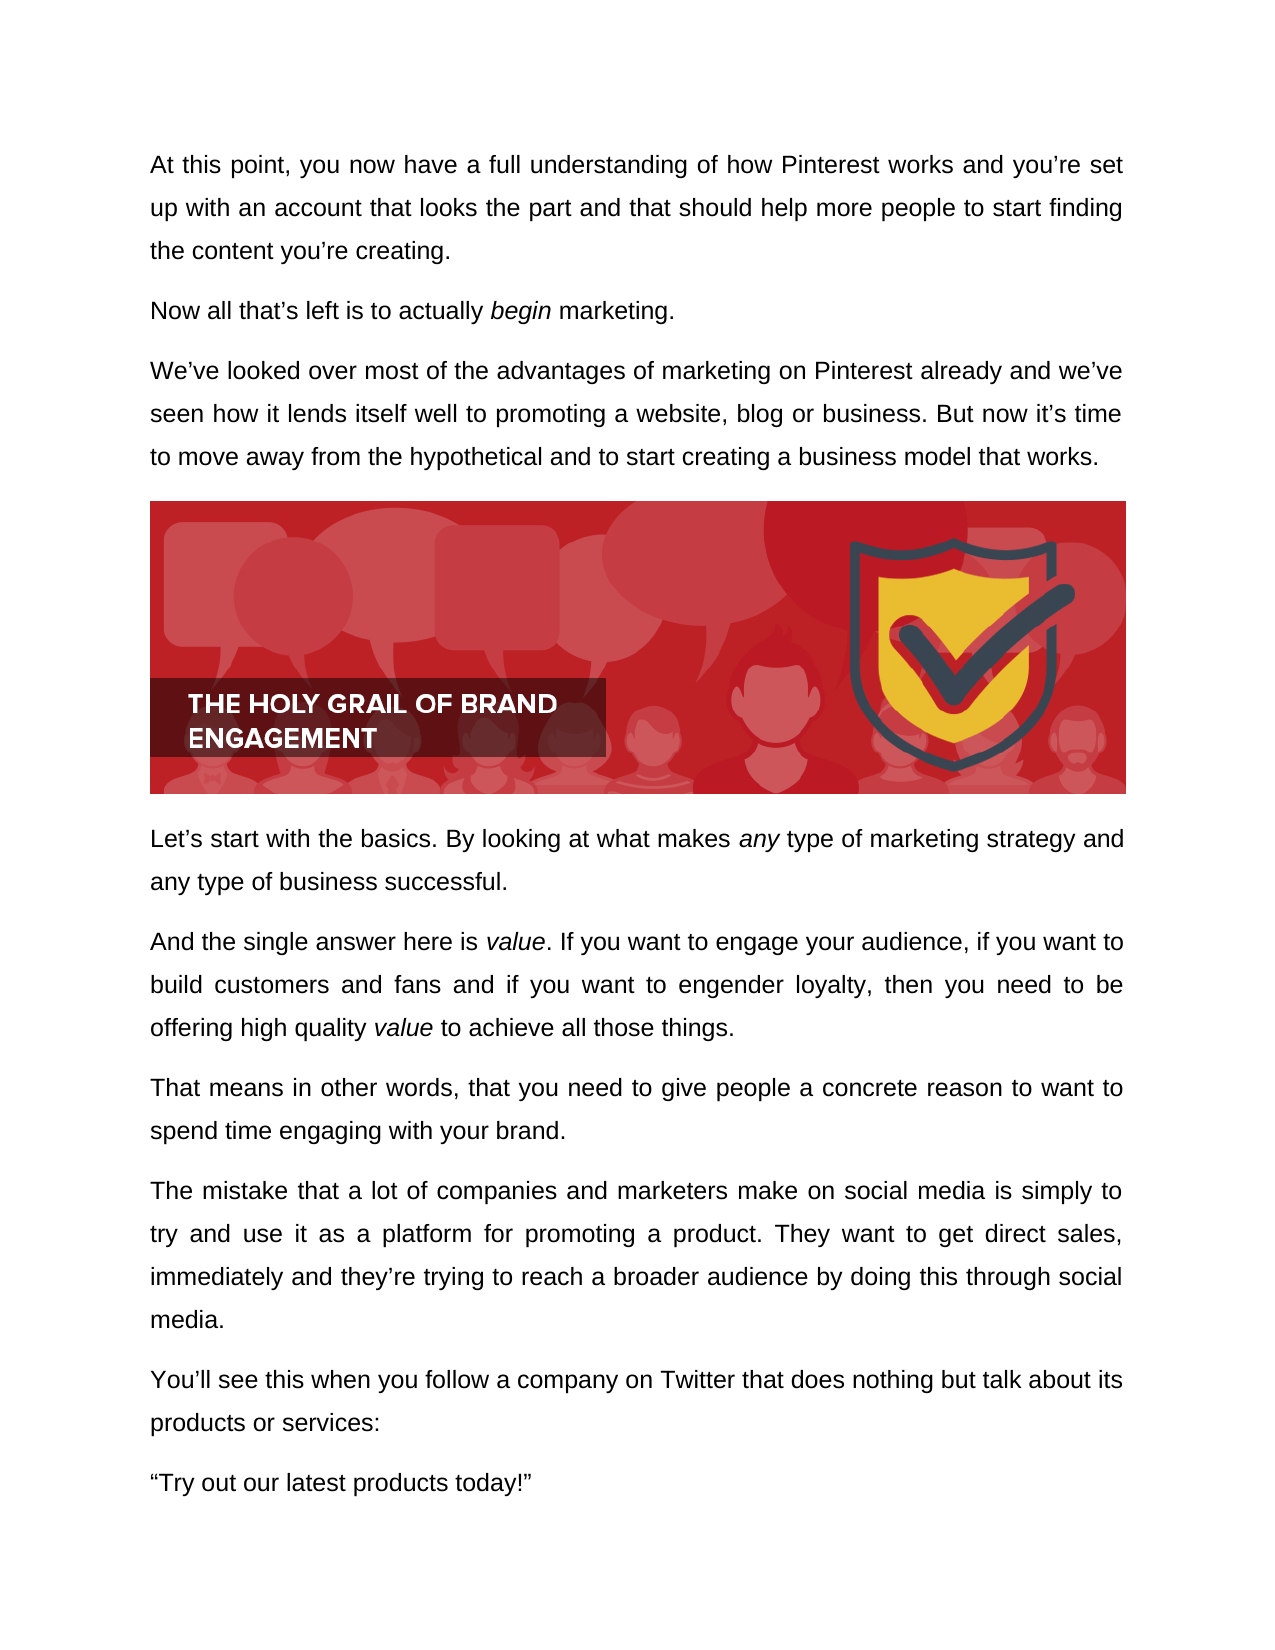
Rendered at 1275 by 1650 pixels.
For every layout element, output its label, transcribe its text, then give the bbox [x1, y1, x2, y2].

text Now all that’s left is to actually begin marketing. [150, 296, 1125, 325]
text You’ll see this when you follow a company on Twitter that does nothing but talk about its products or services: [150, 1365, 1125, 1437]
text Let’s start with the basics. By looking at what makes any type of marketing strategy and any type of business successful. [150, 824, 1125, 896]
text “Try out our latest products today!” [150, 1468, 1125, 1497]
text At this point, you now have a full understanding of how Pinterest works and you’re set up with an account that looks the part and that should help more people to start finding the content you’re creating. [150, 150, 1125, 265]
text We’ve looked over most of the advantages of marketing on Pinterest already and we’ve seen how it lends itself well to promoting a website, blog or business. But now it’s time to move away from the hypothetical and to start creating a business model that works. [150, 356, 1125, 471]
text That means in other words, that you need to give people a concrete reason to want to spend time engaging with your brand. [150, 1073, 1125, 1145]
text The mistake that a lot of companies and marketers make on social media is simply to try and use it as a platform for promoting a product. They want to get direct sales, immediately and they’re trying to reach a broader audience by doing this through social media. [150, 1176, 1125, 1334]
picture [150, 501, 1126, 794]
text And the single answer here is value. If you want to engage your audience, if you want to build customers and fans and if you want to engender loyalty, then you need to be offering high quality value to achieve all those things. [150, 927, 1125, 1042]
